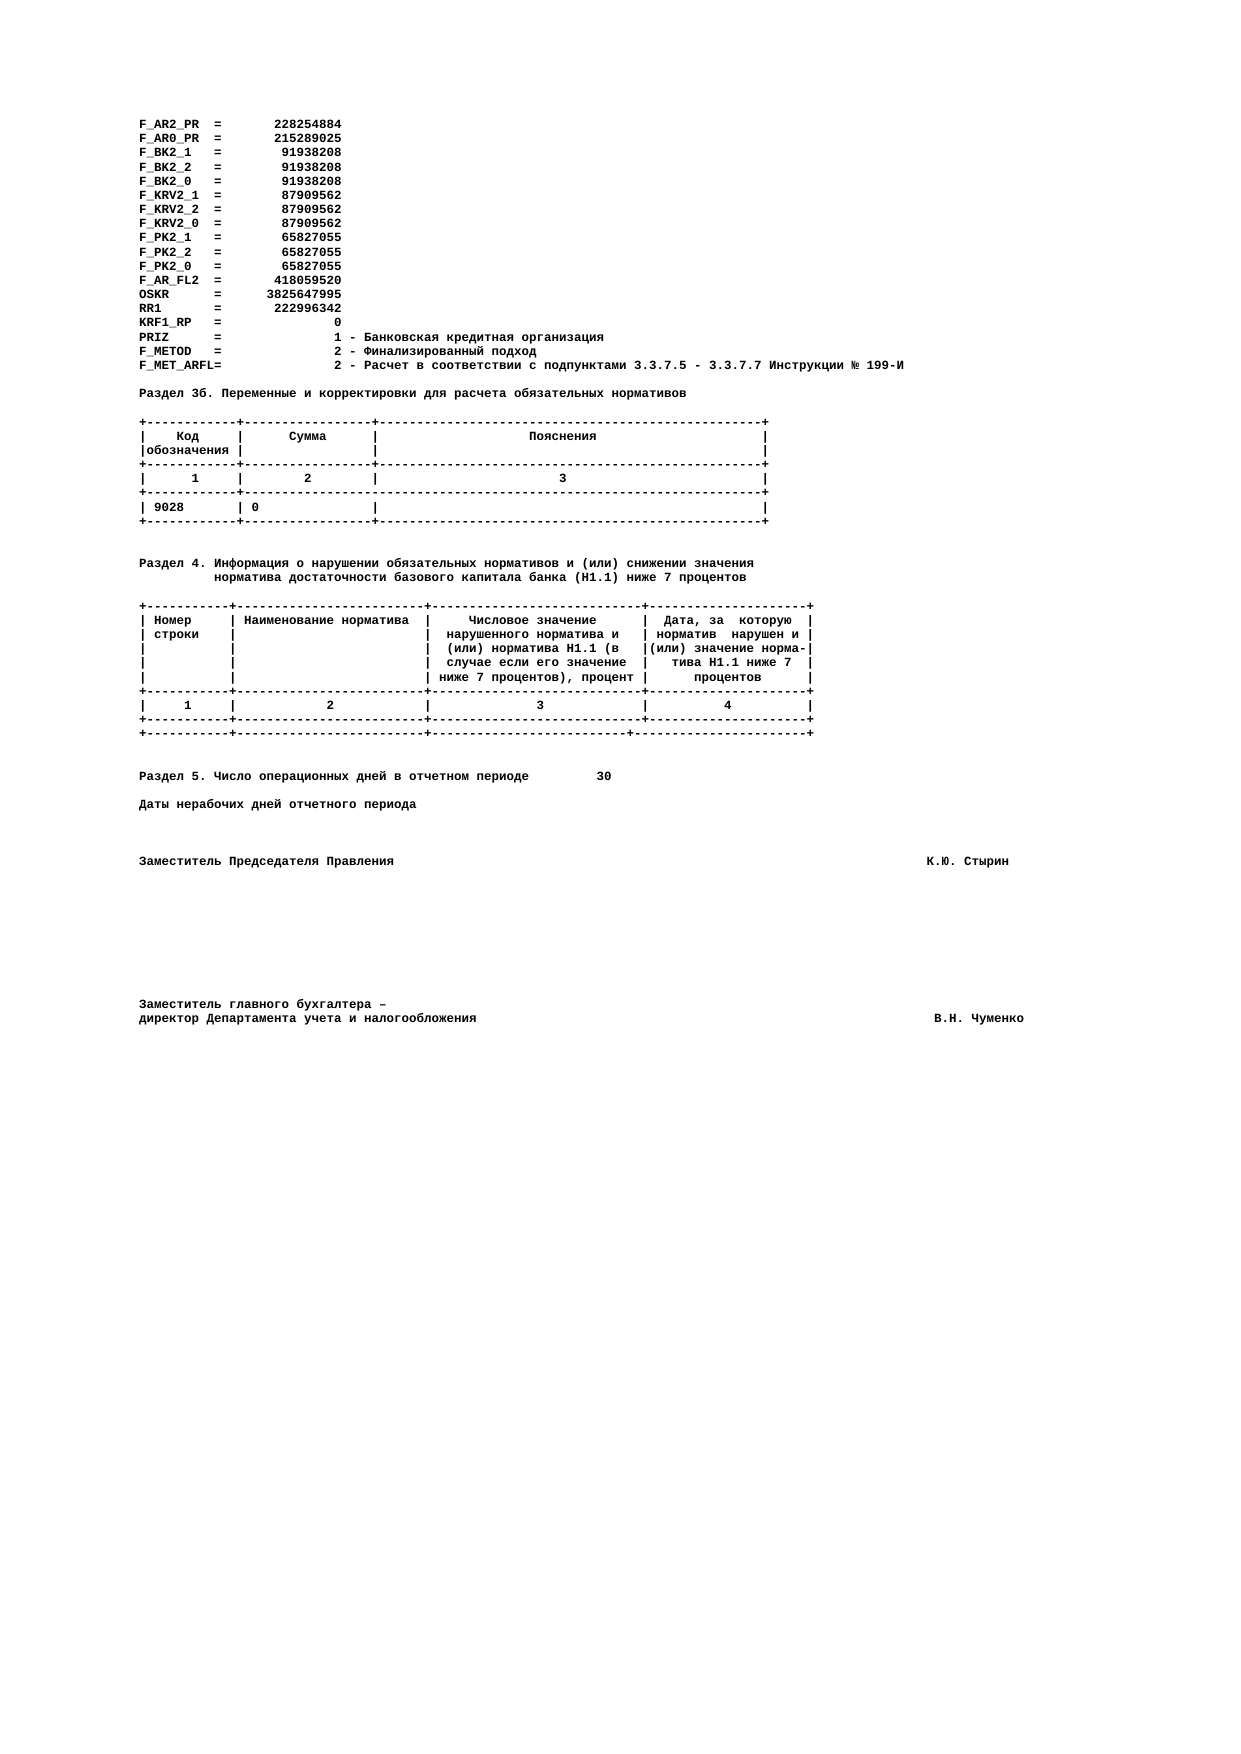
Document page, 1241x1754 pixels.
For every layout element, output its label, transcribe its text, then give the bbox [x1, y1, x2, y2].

text F_KRV2_2 = 87909562 [139, 203, 1101, 217]
text | | | (или) норматива Н1.1 (в |(или) значение норма-| [139, 642, 1101, 656]
text OSKR = 3825647995 [139, 288, 1101, 302]
text Заместитель главного бухгалтера – [139, 998, 1101, 1012]
text директор Департамента учета и налогообложения В.Н. Чуменко [139, 1012, 1101, 1026]
text +------------+---------------------------------------------------------------------+ [139, 486, 1101, 501]
text Раздел 3б. Переменные и корректировки для расчета обязательных нормативов [139, 387, 1101, 401]
text Заместитель Председателя Правления К.Ю. Стырин [139, 855, 1101, 869]
text | Код | Сумма | Пояснения | [139, 430, 1101, 444]
text F_AR2_PR = 228254884 [139, 118, 1101, 132]
text +-----------+-------------------------+----------------------------+---------------------+ [139, 600, 1101, 614]
text Раздел 5. Число операционных дней в отчетном периоде 30 [139, 770, 1101, 784]
text +------------+-----------------+---------------------------------------------------+ [139, 416, 1101, 430]
text F_AR0_PR = 215289025 [139, 132, 1101, 146]
text | 1 | 2 | 3 | [139, 472, 1101, 486]
text | строки | | нарушенного норматива и | норматив нарушен и | [139, 628, 1101, 642]
text | | | ниже 7 процентов), процент | процентов | [139, 671, 1101, 685]
text F_METOD = 2 - Финализированный подход [139, 345, 1101, 359]
text | Номер | Наименование норматива | Числовое значение | Дата, за которую | [139, 614, 1101, 628]
text Раздел 4. Информация о нарушении обязательных нормативов и (или) снижении значения [139, 557, 1101, 571]
text F_KRV2_1 = 87909562 [139, 189, 1101, 203]
text F_KRV2_0 = 87909562 [139, 217, 1101, 231]
text F_PK2_2 = 65827055 [139, 246, 1101, 260]
text RR1 = 222996342 [139, 302, 1101, 316]
text F_MET_ARFL= 2 - Расчет в соответствии с подпунктами 3.3.7.5 - 3.3.7.7 Инструкции № 199-И [139, 359, 1101, 373]
text +------------+-----------------+---------------------------------------------------+ [139, 458, 1101, 472]
text норматива достаточности базового капитала банка (Н1.1) ниже 7 процентов [139, 571, 1101, 586]
text F_AR_FL2 = 418059520 [139, 274, 1101, 288]
text +-----------+-------------------------+----------------------------+---------------------+ [139, 685, 1101, 699]
text |обозначения | | | [139, 444, 1101, 458]
text F_BK2_2 = 91938208 [139, 161, 1101, 175]
text +-----------+-------------------------+----------------------------+---------------------+ [139, 713, 1101, 727]
text | | | случае если его значение | тива Н1.1 ниже 7 | [139, 656, 1101, 671]
text Даты нерабочих дней отчетного периода [139, 798, 1101, 812]
text PRIZ = 1 - Банковская кредитная организация [139, 331, 1101, 345]
text | 1 | 2 | 3 | 4 | [139, 699, 1101, 713]
text | 9028 | 0 | | [139, 501, 1101, 515]
text F_BK2_1 = 91938208 [139, 146, 1101, 161]
text +-----------+-------------------------+--------------------------+-----------------------+ [139, 727, 1101, 741]
text KRF1_RP = 0 [139, 316, 1101, 331]
text F_PK2_1 = 65827055 [139, 231, 1101, 246]
text F_PK2_0 = 65827055 [139, 260, 1101, 274]
text F_BK2_0 = 91938208 [139, 175, 1101, 189]
text +------------+-----------------+---------------------------------------------------+ [139, 515, 1101, 529]
